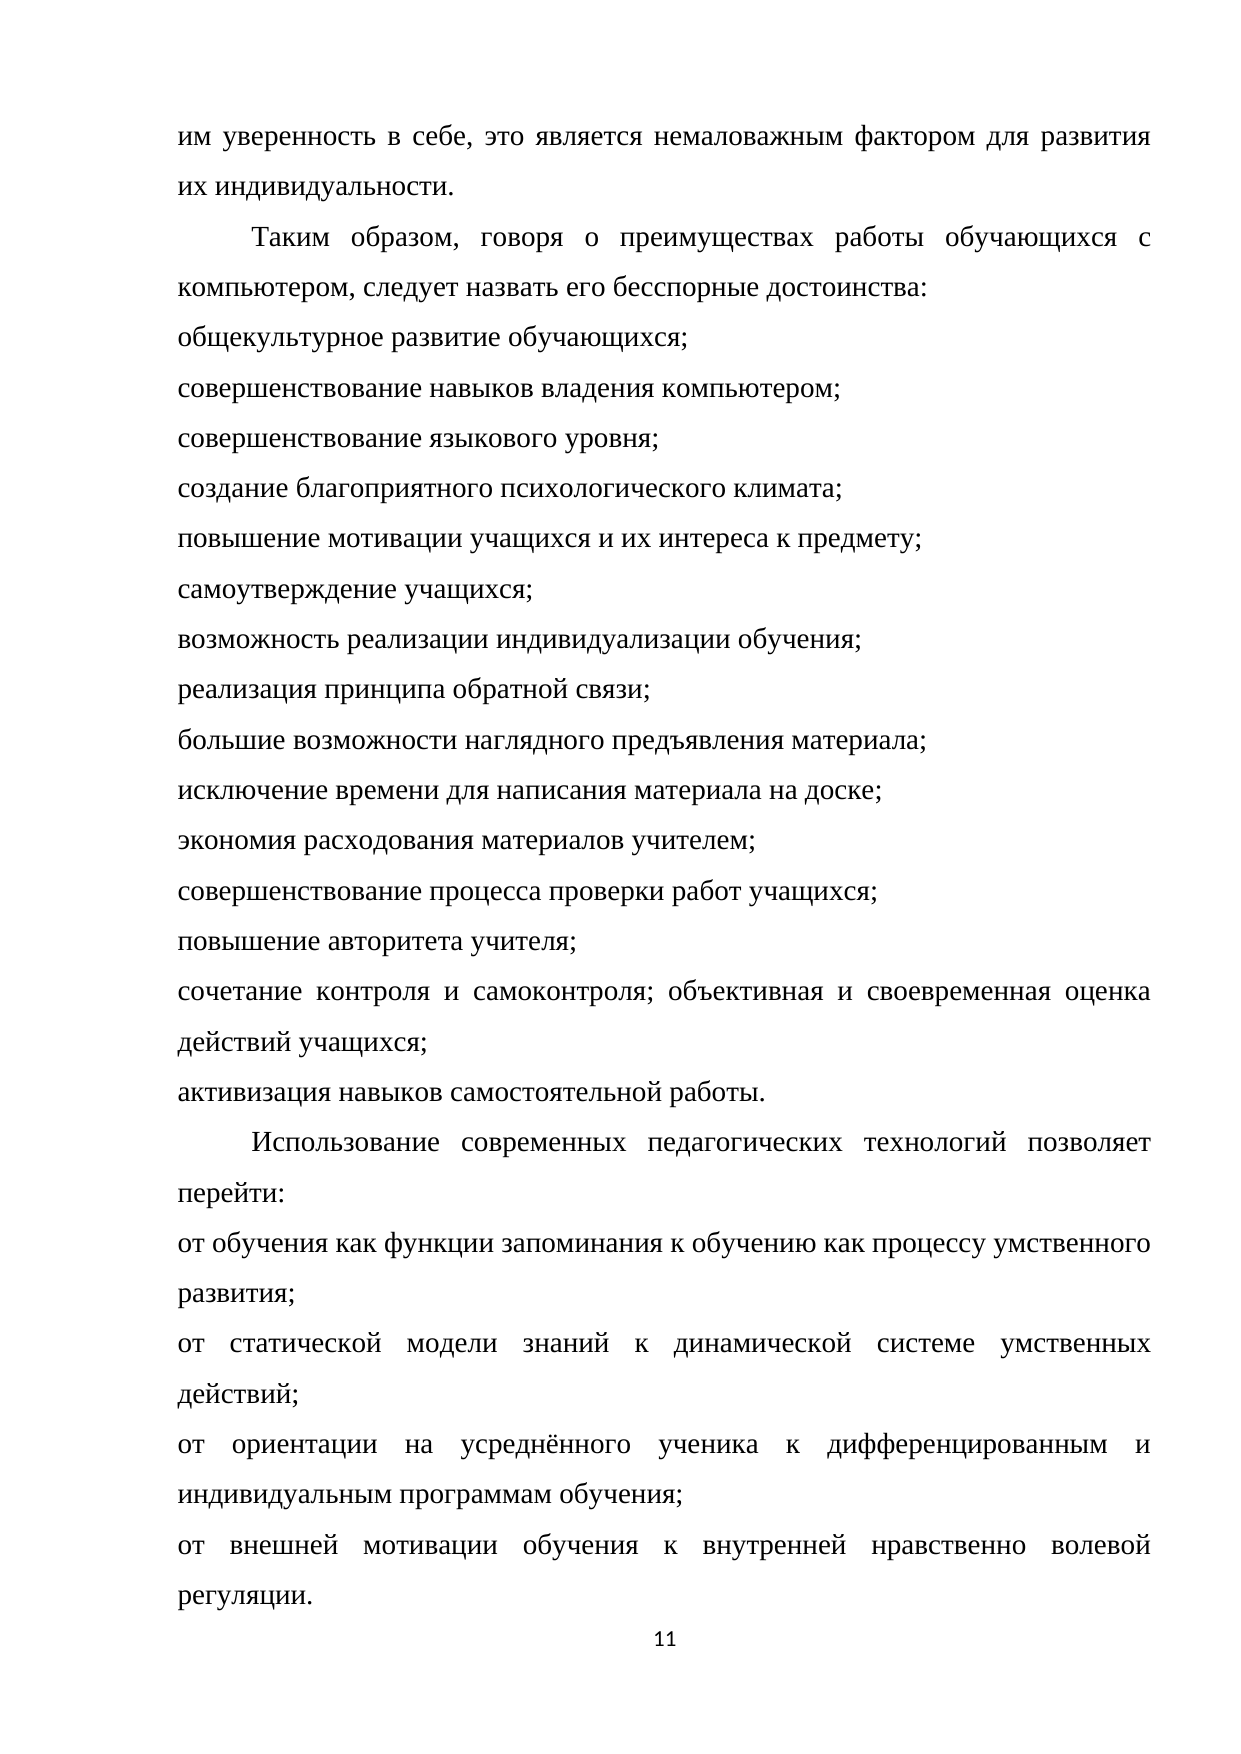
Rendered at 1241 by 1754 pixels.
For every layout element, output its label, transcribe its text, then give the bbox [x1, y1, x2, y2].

text совершенствование навыков владения компьютером; [177, 370, 1152, 403]
text реализация принципа обратной связи; [177, 672, 1152, 705]
text возможность реализации индивидуализации обучения; [177, 621, 1152, 655]
text сочетание контроля и самоконтроля; объективная и своевременная оценка действий учащихся; [177, 973, 1152, 1057]
text от внешней мотивации обучения к внутренней нравственно волевой регуляции. [177, 1527, 1152, 1611]
text совершенствование процесса проверки работ учащихся; [177, 873, 1152, 906]
text от ориентации на усреднённого ученика к дифференцированным и индивидуальным программам обучения; [177, 1426, 1152, 1510]
text самоутверждение учащихся; [177, 571, 1152, 604]
text экономия расходования материалов учителем; [177, 822, 1152, 856]
text создание благоприятного психологического климата; [177, 470, 1152, 504]
text Таким образом, говоря о преимуществах работы обучающихся с компьютером, следует назвать его бесспорные достоинства: [177, 219, 1152, 303]
text повышение авторитета учителя; [177, 923, 1152, 957]
text повышение мотивации учащихся и их интереса к предмету; [177, 521, 1152, 554]
text совершенствование языкового уровня; [177, 420, 1152, 453]
text от статической модели знаний к динамической системе умственных действий; [177, 1326, 1152, 1409]
text исключение времени для написания материала на доске; [177, 772, 1152, 806]
text Использование современных педагогических технологий позволяет перейти: [177, 1124, 1152, 1208]
text от обучения как функции запоминания к обучению как процессу умственного развития; [177, 1225, 1152, 1309]
text общекультурное развитие обучающихся; [177, 319, 1152, 353]
text активизация навыков самостоятельной работы. [177, 1074, 1152, 1108]
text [177, 118, 1152, 202]
text большие возможности наглядного предъявления материала; [177, 722, 1152, 755]
